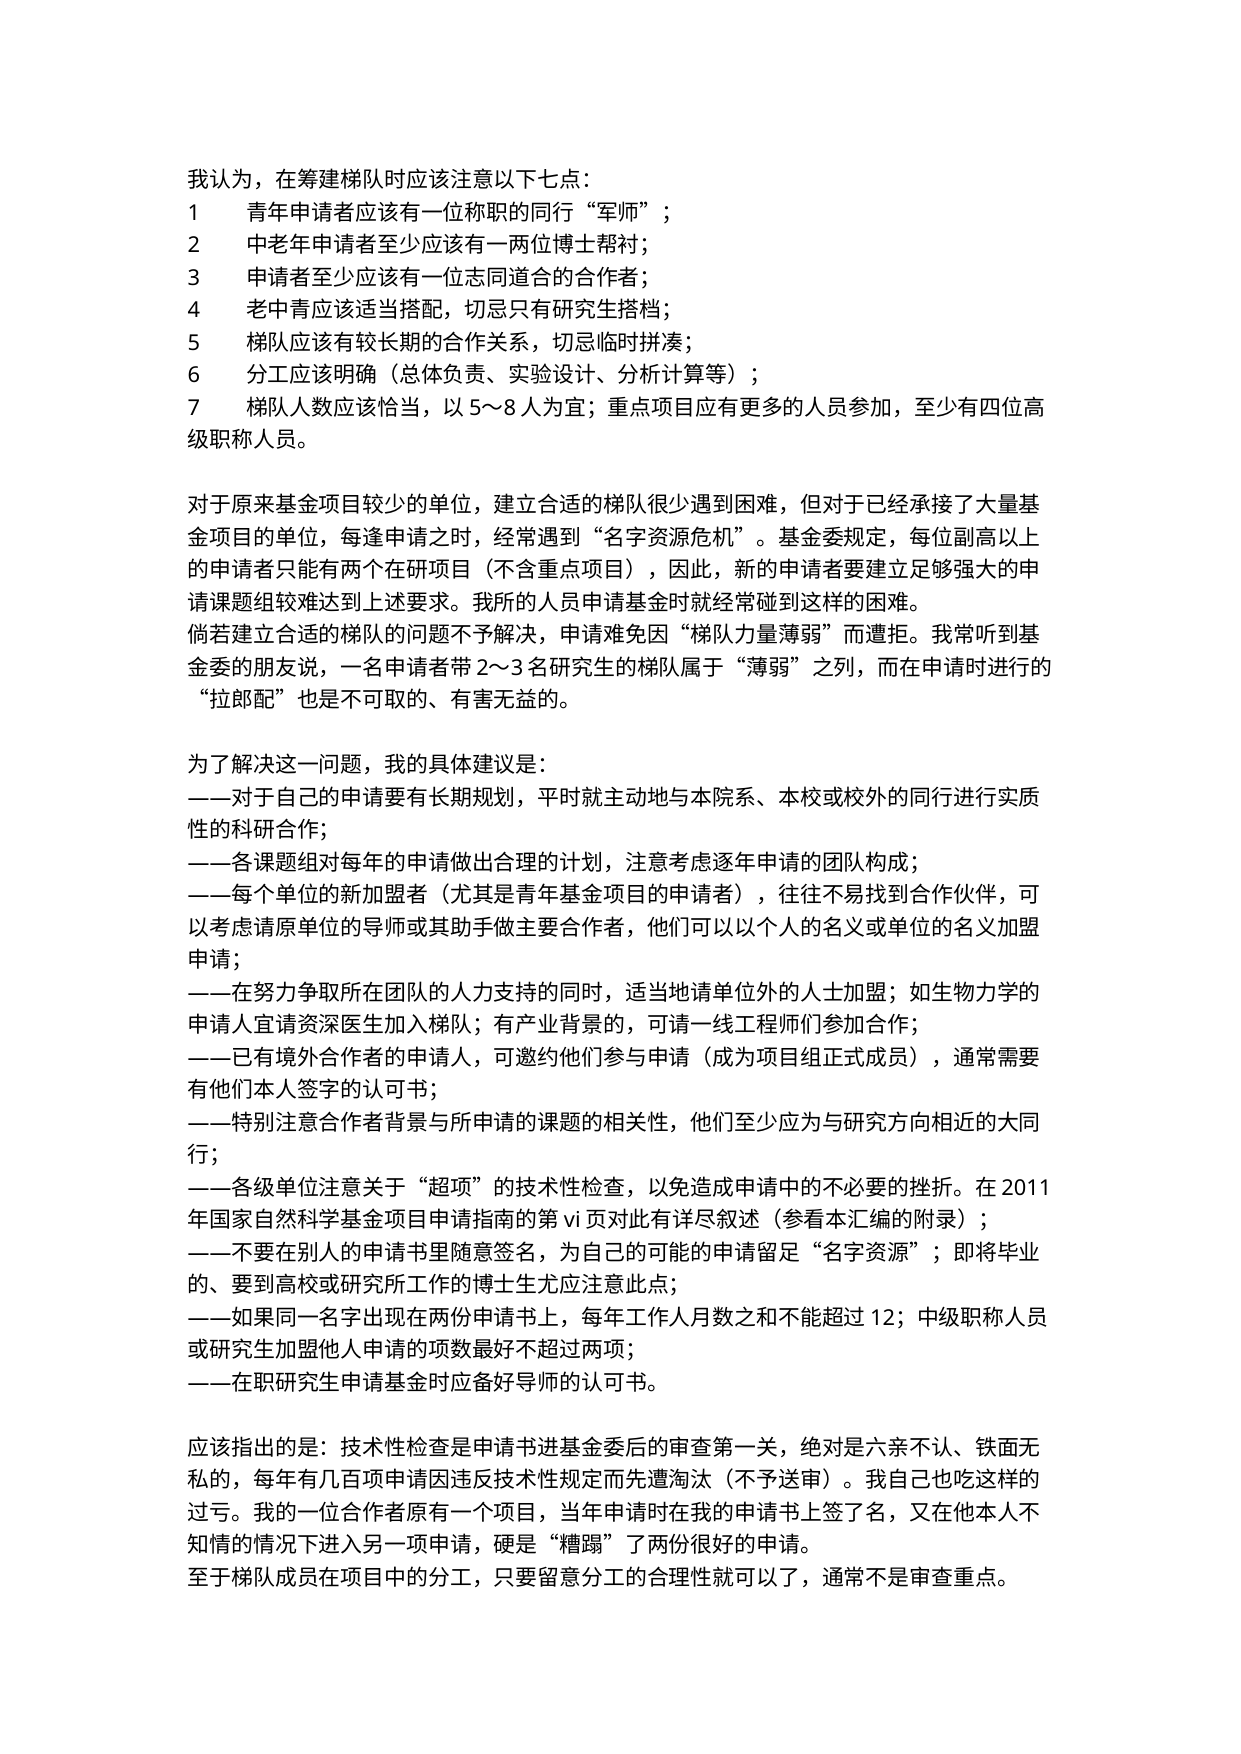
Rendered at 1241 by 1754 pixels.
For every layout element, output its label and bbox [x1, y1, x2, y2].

text [187, 162, 1053, 1592]
